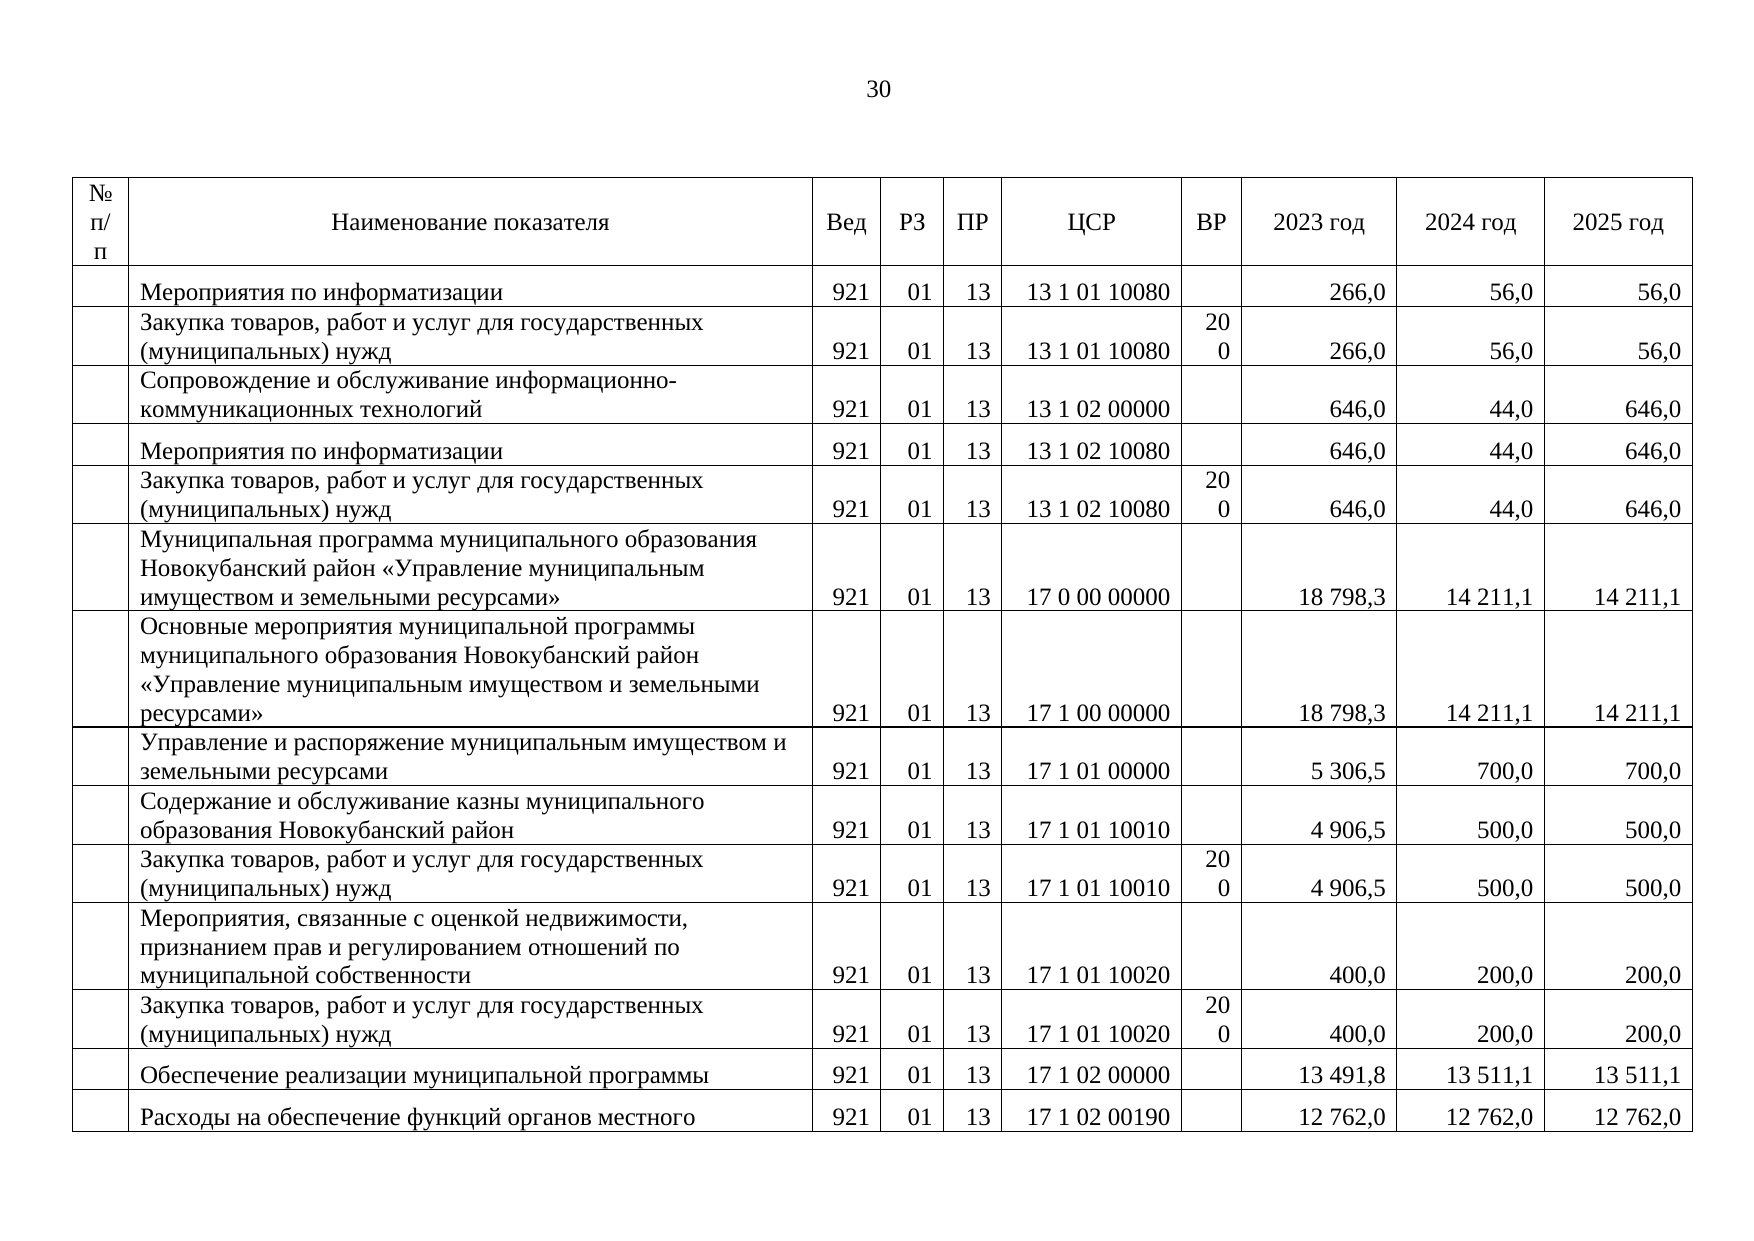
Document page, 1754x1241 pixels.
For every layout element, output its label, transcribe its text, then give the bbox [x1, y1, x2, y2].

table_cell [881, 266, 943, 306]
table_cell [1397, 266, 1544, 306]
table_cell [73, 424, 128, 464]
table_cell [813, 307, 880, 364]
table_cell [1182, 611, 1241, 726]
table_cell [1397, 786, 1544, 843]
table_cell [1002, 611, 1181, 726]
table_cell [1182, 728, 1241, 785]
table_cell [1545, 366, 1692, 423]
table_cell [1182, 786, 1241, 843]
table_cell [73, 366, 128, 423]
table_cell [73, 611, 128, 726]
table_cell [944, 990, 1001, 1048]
table_header 2024 год [1397, 178, 1544, 264]
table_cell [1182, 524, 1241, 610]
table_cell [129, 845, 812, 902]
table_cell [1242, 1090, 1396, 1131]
table_header РЗ [881, 178, 943, 264]
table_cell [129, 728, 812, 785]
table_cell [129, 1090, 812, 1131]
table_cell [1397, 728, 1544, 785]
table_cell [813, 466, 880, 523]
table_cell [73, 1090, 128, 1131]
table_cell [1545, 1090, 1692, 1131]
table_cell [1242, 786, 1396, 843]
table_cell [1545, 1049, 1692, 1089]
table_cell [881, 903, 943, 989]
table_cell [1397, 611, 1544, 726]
table_header № п/п [73, 178, 128, 264]
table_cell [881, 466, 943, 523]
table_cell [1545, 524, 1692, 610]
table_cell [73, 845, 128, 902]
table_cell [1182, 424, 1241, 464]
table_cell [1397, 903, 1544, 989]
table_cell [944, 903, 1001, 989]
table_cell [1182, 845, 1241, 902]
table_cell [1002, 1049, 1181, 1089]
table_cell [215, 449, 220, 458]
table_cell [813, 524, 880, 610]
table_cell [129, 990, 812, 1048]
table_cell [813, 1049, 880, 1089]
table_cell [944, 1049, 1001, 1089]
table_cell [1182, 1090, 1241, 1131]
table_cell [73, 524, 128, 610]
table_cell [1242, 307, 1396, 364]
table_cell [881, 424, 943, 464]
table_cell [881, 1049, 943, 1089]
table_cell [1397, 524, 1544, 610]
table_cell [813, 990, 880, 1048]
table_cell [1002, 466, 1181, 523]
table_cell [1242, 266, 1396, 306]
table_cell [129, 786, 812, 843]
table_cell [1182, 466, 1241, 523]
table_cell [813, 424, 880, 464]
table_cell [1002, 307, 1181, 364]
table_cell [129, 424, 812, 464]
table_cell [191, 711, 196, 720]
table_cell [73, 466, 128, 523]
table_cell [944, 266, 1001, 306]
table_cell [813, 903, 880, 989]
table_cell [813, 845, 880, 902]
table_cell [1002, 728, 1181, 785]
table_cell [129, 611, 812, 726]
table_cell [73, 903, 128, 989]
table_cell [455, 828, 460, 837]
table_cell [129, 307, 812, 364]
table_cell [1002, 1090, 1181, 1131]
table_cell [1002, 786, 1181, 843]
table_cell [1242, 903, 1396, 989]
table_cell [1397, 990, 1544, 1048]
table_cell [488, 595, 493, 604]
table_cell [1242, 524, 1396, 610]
table_header Наименование показателя [129, 178, 812, 264]
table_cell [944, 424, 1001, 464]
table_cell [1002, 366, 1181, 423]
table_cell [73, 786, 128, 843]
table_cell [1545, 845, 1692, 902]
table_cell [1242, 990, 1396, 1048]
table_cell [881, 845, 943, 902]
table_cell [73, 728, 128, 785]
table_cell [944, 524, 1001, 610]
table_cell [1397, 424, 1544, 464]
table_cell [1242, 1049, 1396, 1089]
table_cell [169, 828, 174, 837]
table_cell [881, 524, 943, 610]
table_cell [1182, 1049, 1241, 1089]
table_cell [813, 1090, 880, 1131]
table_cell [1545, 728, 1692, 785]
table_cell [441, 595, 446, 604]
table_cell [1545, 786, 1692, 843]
table_header 2023 год [1242, 178, 1396, 264]
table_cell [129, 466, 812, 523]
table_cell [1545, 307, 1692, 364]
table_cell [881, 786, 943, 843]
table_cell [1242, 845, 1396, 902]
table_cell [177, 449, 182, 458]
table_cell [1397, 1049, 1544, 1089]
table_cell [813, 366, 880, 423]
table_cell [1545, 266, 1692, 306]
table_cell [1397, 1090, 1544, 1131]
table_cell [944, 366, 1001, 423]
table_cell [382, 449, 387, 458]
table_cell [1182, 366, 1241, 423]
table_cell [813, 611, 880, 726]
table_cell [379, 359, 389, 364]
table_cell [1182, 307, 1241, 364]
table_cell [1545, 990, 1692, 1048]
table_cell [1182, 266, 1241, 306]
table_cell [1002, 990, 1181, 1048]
table_header 2025 год [1545, 178, 1692, 264]
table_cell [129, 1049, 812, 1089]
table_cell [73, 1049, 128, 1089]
table_header ВР [1182, 178, 1241, 264]
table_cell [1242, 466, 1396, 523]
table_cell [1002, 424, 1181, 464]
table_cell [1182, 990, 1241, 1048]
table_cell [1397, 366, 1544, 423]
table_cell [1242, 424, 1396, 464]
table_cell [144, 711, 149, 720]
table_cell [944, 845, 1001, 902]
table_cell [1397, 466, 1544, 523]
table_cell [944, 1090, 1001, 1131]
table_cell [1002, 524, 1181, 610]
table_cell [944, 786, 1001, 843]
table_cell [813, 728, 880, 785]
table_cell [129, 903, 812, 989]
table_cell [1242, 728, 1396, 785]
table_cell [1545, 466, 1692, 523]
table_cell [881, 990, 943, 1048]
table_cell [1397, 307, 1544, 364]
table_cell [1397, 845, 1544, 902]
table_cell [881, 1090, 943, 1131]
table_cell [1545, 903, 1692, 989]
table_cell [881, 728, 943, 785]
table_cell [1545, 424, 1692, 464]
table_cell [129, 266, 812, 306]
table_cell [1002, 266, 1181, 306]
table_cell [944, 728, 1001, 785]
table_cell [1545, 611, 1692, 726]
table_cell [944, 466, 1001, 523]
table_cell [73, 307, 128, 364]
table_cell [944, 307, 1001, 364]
table_header ПР [944, 178, 1001, 264]
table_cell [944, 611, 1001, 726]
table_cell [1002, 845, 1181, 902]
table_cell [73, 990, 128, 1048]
table_header ЦСР [1002, 178, 1181, 264]
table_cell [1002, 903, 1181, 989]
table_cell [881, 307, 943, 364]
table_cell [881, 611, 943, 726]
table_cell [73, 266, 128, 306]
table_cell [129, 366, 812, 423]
table_header Вед [813, 178, 880, 264]
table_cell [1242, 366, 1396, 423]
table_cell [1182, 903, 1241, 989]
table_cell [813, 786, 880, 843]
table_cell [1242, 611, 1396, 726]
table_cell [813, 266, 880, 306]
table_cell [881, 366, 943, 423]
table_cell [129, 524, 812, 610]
